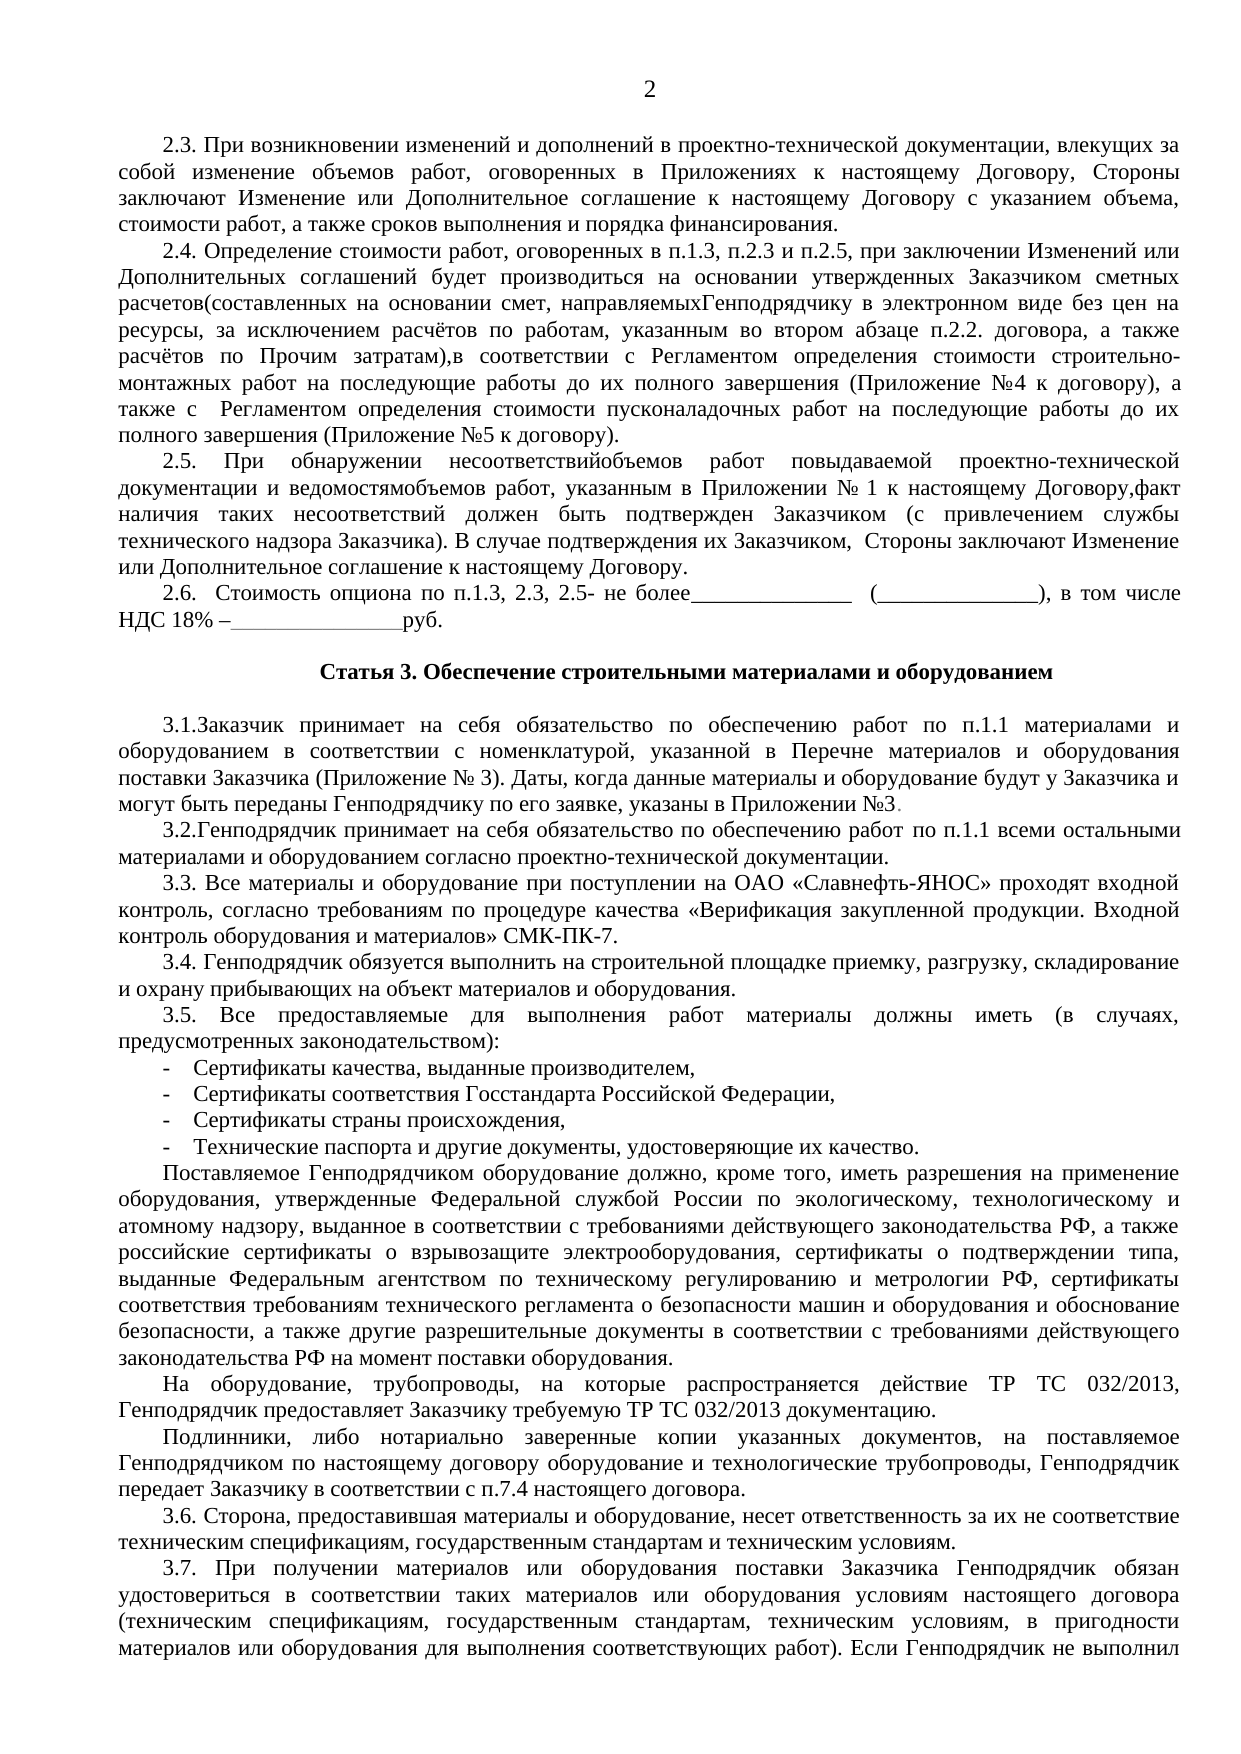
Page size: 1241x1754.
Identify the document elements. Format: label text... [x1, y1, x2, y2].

text 2.4. Определение стоимости работ, оговоренных в п.1.3, п.2.3 и п.2.5, при заключении Изменений или Дополнительных соглашений будет производиться на основании утвержденных Заказчиком сметных расчетов(составленных на основании смет, направляемыхГенподрядчику в электронном виде без цен на ресурсы, за исключением расчётов по работам, указанным во втором абзаце п.2.2. договора, а также расчётов по Прочим затратам),в соответствии с Регламентом определения стоимости строительно-монтажных работ на последующие работы до их полного завершения (Приложение № к договору), а также с Регламентом определения стоимости пусконаладочных работ на последующие работы до их полного завершения (Приложение №к договору). [118, 237, 1181, 448]
text 3.4. Генподрядчик обязуется выполнить на строительной площадке приемку, разгрузку, складирование и охрану прибывающих на объект материалов и оборудования. [118, 948, 1181, 1001]
text 3.6. Сторона, предоставившая материалы и оборудование, несет ответственность за их не соответствие техническим спецификациям, государственным стандартам и техническим условиям. [118, 1502, 1181, 1554]
text 3.2.Генподрядчик принимает на себя обязательство по обеспечению работ по п.1.1 всемиматериалами и оборудованием согласно проектно-технической документации. [118, 817, 1181, 869]
list Сертификаты соответствия Госстандарта Российской Федерации, [118, 1080, 1181, 1106]
text 2.3. При возникновении изменений и дополнений в проектно-технической документации, влекущих за собой изменение объемов работ, оговоренных в Приложениях к настоящему Договору, Стороны заключают Изменение или Дополнительное соглашение к настоящему Договору с указанием объема, стоимости работ, а также сроков выполнения и порядка финансирования. [118, 131, 1181, 237]
text 3.3. Все материалы и оборудование при поступлении на ОАО «Славнефть-ЯНОС» проходят входной контроль, согласно требованиям по процедуре качества «Верификация закупленной продукции. Входной контроль оборудования и материалов» СМК-ПК-7. [118, 869, 1181, 948]
text 3.1.. [118, 711, 1181, 817]
list Сертификаты качества, выданные производителем, [118, 1054, 1181, 1080]
text Статья 3. Обеспечение строительными материалами и оборудованием [156, 658, 1181, 685]
list Сертификаты страны происхождения, [118, 1106, 1181, 1133]
text 2.6. Стоимость опциона по п.1.3, 2.3, 2.5- не более (), в том числе НДС 18% –руб. [118, 579, 1181, 632]
text Поставляемое Генподрядчиком оборудование должно, кроме того, иметь разрешения на применение оборудования, утвержденные Федеральной службой России по экологическому, технологическому и атомному надзору, выданное в соответствии с требованиями действующего законодательства РФ, а также российские сертификаты о взрывозащите электрооборудования, сертификаты о подтверждении типа, выданные Федеральным агентством по техническому регулированию и метрологии РФ, сертификаты соответствия требованиям технического регламента о безопасности машин и оборудования и обоснование безопасности, а также другие разрешительные документы в соответствии с требованиями действующего законодательства РФ на момент поставки оборудования. [118, 1159, 1181, 1370]
text Подлинники, либо нотариально заверенные копии указанных документов, на поставляемое Генподрядчиком по настоящему договору оборудование и технологические трубопроводы, Генподрядчик передает Заказчику в соответствии с п.7.4 настоящего договора. [118, 1423, 1181, 1502]
text На оборудование, трубопроводы, на которые распространяется действие ТР ТС 032/2013, Генподрядчик предоставляет Заказчику требуемую ТР ТС 032/2013 документацию. [118, 1370, 1181, 1423]
text 2.5. При обнаружении несоответствийобъемов работ повыдаваемой проектно-технической документации и ведомостямобъемов работ, указанным в Приложении № 1 к настоящему Договору,факт наличия таких несоответствий должен быть подтвержден Заказчиком (с привлечением службы технического надзора Заказчика). В случае подтверждения их Заказчиком, Стороны заключают Изменение или Дополнительное соглашение к настоящему Договору. [118, 448, 1181, 579]
list Технические паспорта и другие документы, удостоверяющие их качество. [118, 1133, 1181, 1159]
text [118, 1554, 1181, 1660]
text 3.5. Все предоставляемые для выполнения работ материалы должны иметь (в случаях, предусмотренных законодательством): [118, 1001, 1181, 1054]
